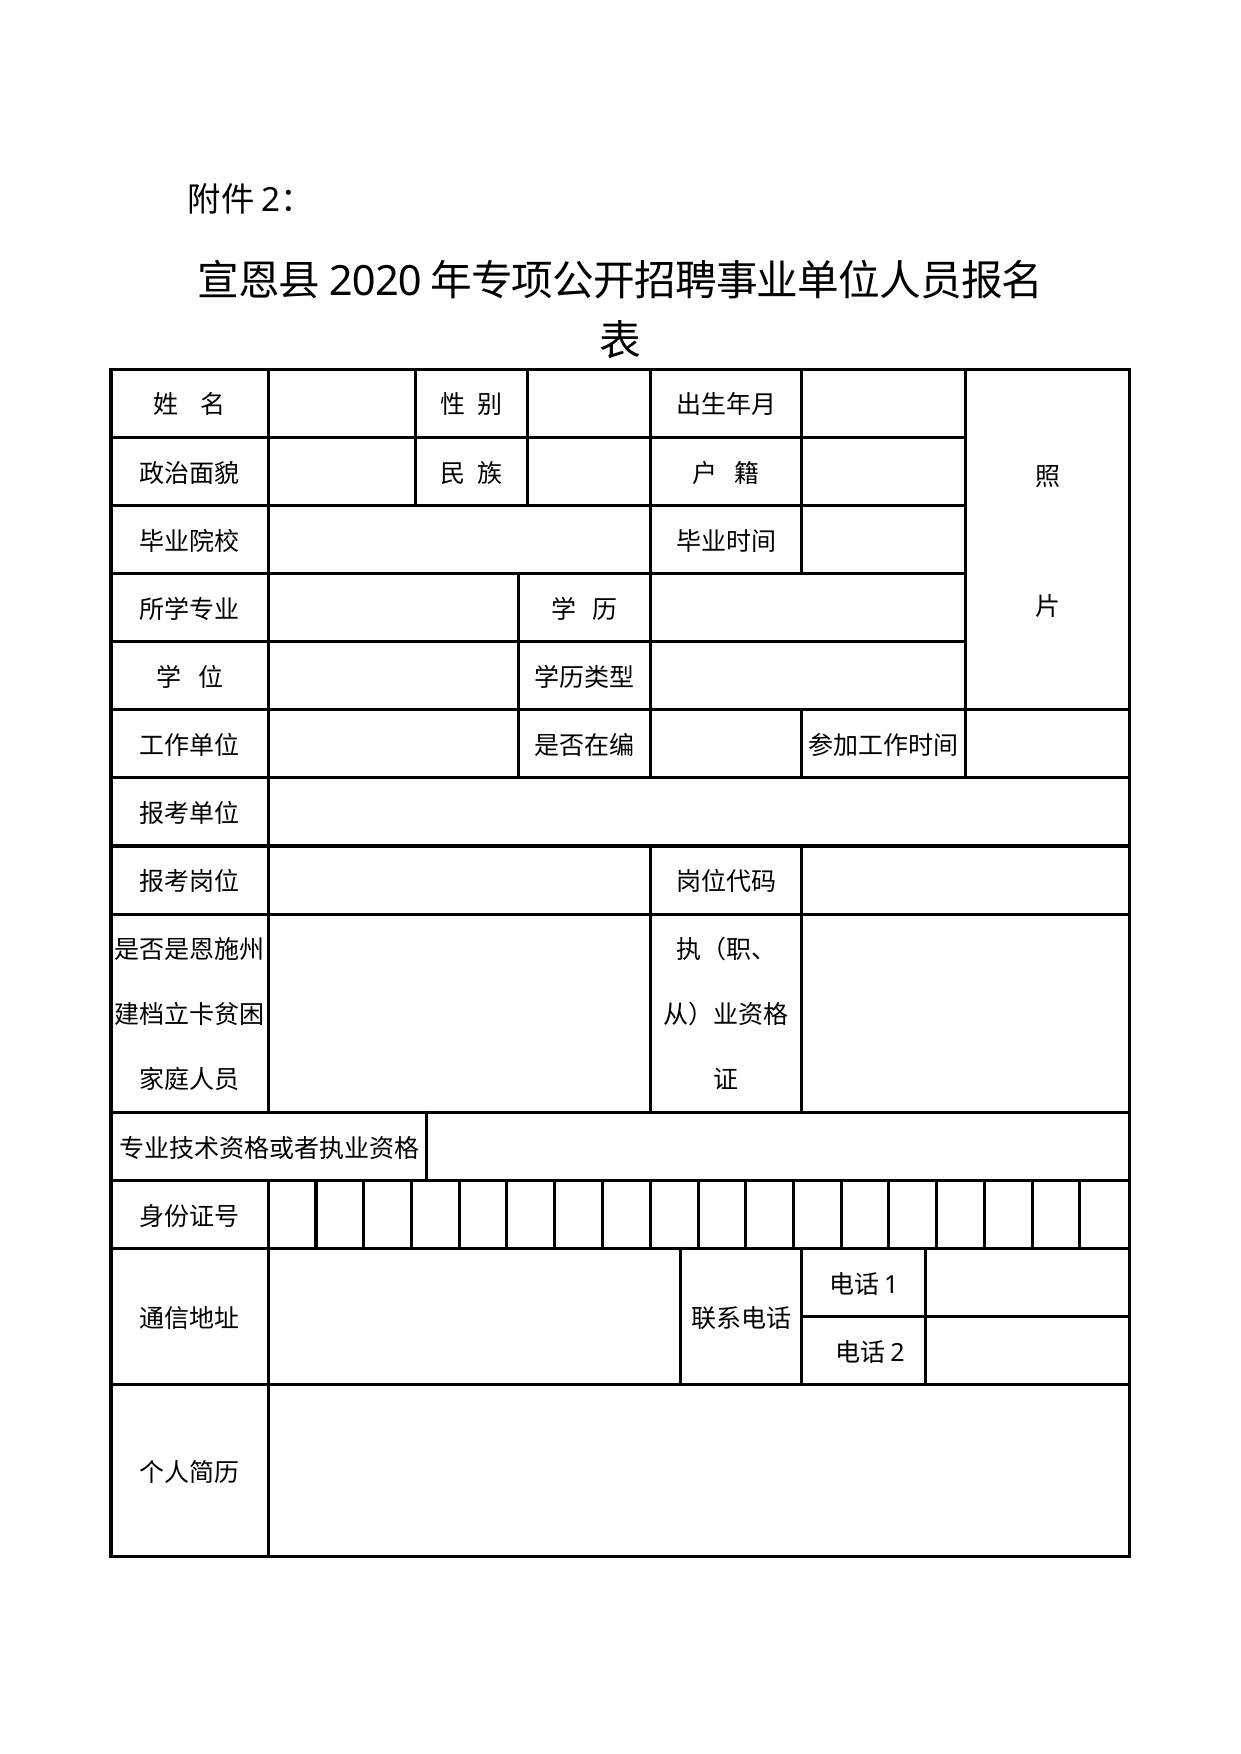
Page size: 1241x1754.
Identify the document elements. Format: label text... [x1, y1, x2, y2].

table_header 性 别 [417, 371, 526, 436]
table_cell [508, 1182, 553, 1247]
table_cell [428, 1114, 1128, 1179]
table_cell [747, 1182, 792, 1247]
table_cell 是否在编 [520, 711, 649, 776]
table_cell [270, 848, 649, 912]
table_cell [604, 1182, 649, 1247]
table_cell 工作单位 [113, 711, 267, 776]
table_cell [652, 643, 964, 708]
table_cell 报考单位 [113, 779, 267, 844]
table_cell [803, 439, 964, 504]
table_cell [927, 1318, 1128, 1383]
table_cell 学历类型 [520, 643, 649, 708]
table_header 照 片 [967, 371, 1128, 708]
table_cell [413, 1182, 458, 1247]
table_cell [803, 848, 1128, 912]
table_cell [270, 1386, 1128, 1555]
table_cell [843, 1182, 887, 1247]
table_cell 执（职、从）业资格证 [652, 916, 800, 1111]
table_header 出生年月 [652, 371, 800, 436]
table_cell 参加工作时间 [803, 711, 964, 776]
table_cell [318, 1182, 362, 1247]
table_cell [803, 916, 1128, 1111]
table_cell [556, 1182, 601, 1247]
table_cell 学 历 [520, 575, 649, 640]
table_cell 联系电话 [682, 1250, 800, 1383]
table_cell [803, 507, 964, 572]
table_cell [795, 1182, 840, 1247]
table_cell [652, 711, 800, 776]
table_cell [927, 1250, 1128, 1315]
table_cell [365, 1182, 410, 1247]
table_cell 毕业院校 [113, 507, 267, 572]
table_header 姓 名 [113, 371, 267, 436]
table_cell 电话2 [803, 1318, 924, 1383]
table_cell [270, 507, 649, 572]
table_cell 专业技术资格或者执业资格 [113, 1114, 425, 1179]
table_cell [270, 711, 517, 776]
table_cell 户 籍 [652, 439, 800, 504]
table_header [803, 371, 964, 436]
table_cell 岗位代码 [652, 848, 800, 912]
table_cell 学 位 [113, 643, 267, 708]
table_cell 电话1 [803, 1250, 924, 1315]
table_cell [1034, 1182, 1078, 1247]
table_cell [652, 1182, 697, 1247]
text 宣恩县2020年专项公开招聘事业单位人员报名表 [187, 247, 1053, 367]
table_cell [270, 1250, 679, 1383]
table_cell [1081, 1182, 1128, 1247]
table_cell [890, 1182, 935, 1247]
table_cell [270, 643, 517, 708]
text 附件2： [187, 162, 1053, 222]
table_cell 政治面貌 [113, 439, 267, 504]
table_cell 是否是恩施州建档立卡贫困家庭人员 [113, 916, 267, 1111]
table_cell [270, 575, 517, 640]
table_cell 毕业时间 [652, 507, 800, 572]
table_cell [270, 916, 649, 1111]
table_cell 民 族 [417, 439, 526, 504]
table_cell [529, 439, 649, 504]
table_cell [461, 1182, 505, 1247]
table_cell [986, 1182, 1031, 1247]
table_cell 通信地址 [113, 1250, 267, 1383]
table_cell [652, 575, 964, 640]
table_cell 个人简历 [113, 1386, 267, 1555]
table_cell [938, 1182, 983, 1247]
table_cell [700, 1182, 744, 1247]
table_cell 身份证号 [113, 1182, 267, 1247]
table_cell 所学专业 [113, 575, 267, 640]
table_header [529, 371, 649, 436]
table_cell [270, 1182, 314, 1247]
table_cell [270, 439, 414, 504]
table_cell [270, 779, 1128, 844]
table_cell [967, 711, 1128, 776]
table_header [270, 371, 414, 436]
table_cell 报考岗位 [113, 848, 267, 912]
